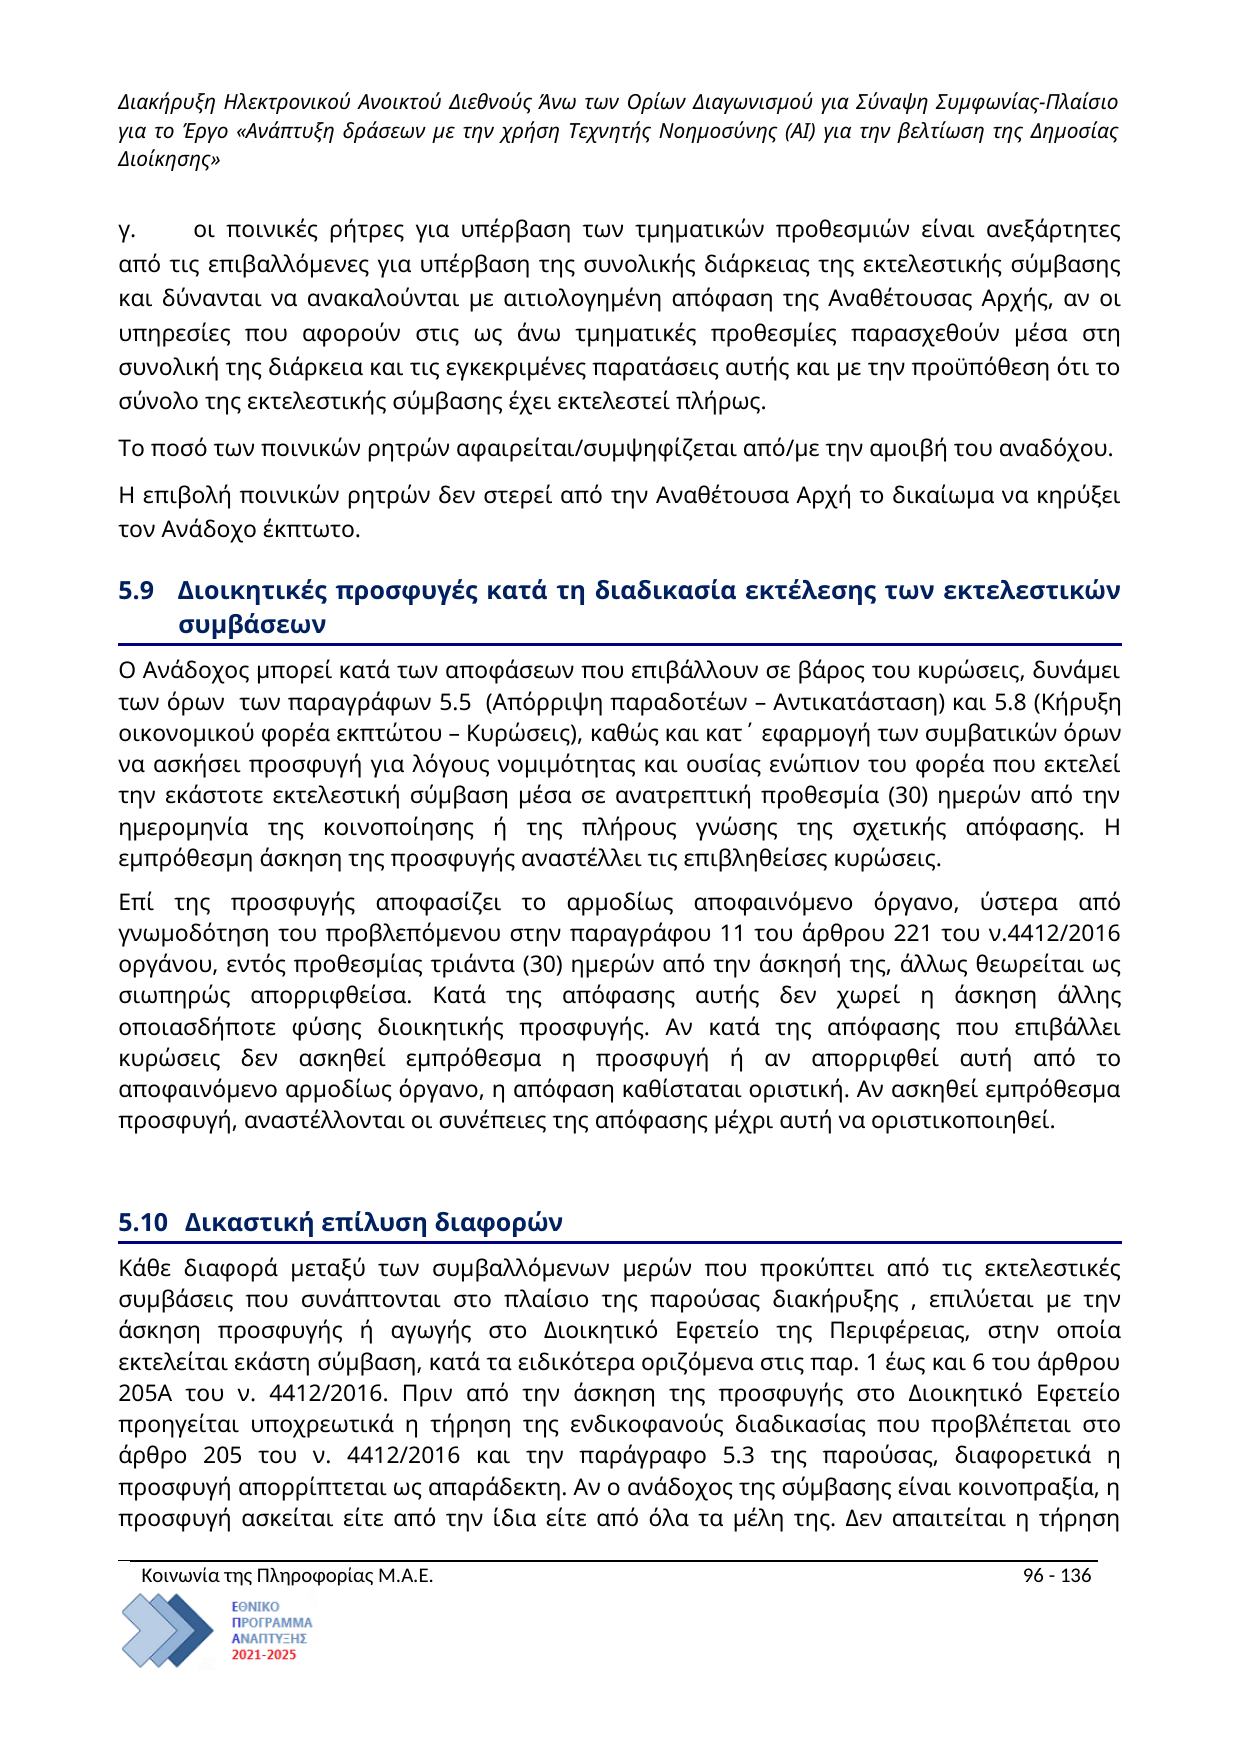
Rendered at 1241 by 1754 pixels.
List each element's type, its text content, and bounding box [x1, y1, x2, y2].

text γ. οι ποινικές ρήτρες για υπέρβαση των τμηματικών προθεσμιών είναι ανεξάρτητες από τις επιβαλλόμενες για υπέρβαση της συνολικής διάρκειας της εκτελεστικής σύμβασης και δύνανται να ανακαλούνται με αιτιολογημένη απόφαση της Αναθέτουσας Αρχής, αν οι υπηρεσίες που αφορούν στις ως άνω τμηματικές προθεσμίες παρασχεθούν μέσα στη συνολική της διάρκεια και τις εγκεκριμένες παρατάσεις αυτής και με την προϋπόθεση ότι το σύνολο της εκτελεστικής σύμβασης έχει εκτελεστεί πλήρως. [118, 213, 1122, 416]
text Επί της προσφυγής αποφασίζει το αρμοδίως αποφαινόμενο όργανο, ύστερα από γνωμοδότηση του προβλεπόμενου στην παραγράφου 11 του άρθρου 221 του ν.4412/2016 οργάνου, εντός προθεσμίας τριάντα (30) ημερών από την άσκησή της, άλλως θεωρείται ως σιωπηρώς απορριφθείσα. Κατά της απόφασης αυτής δεν χωρεί η άσκηση άλλης οποιασδήποτε φύσης διοικητικής προσφυγής. Αν κατά της απόφασης που επιβάλλει κυρώσεις δεν ασκηθεί εμπρόθεσμα η προσφυγή ή αν απορριφθεί αυτή από το αποφαινόμενο αρμοδίως όργανο, η απόφαση καθίσταται οριστική. Αν ασκηθεί εμπρόθεσμα προσφυγή, αναστέλλονται οι συνέπειες της απόφασης μέχρι αυτή να οριστικοποιηθεί. [118, 886, 1122, 1136]
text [118, 1252, 1122, 1533]
text Η επιβολή ποινικών ρητρών δεν στερεί από την Αναθέτουσα Αρχή το δικαίωμα να κηρύξει τον Ανάδοχο έκπτωτο. [118, 479, 1122, 544]
subtitle Διοικητικές προσφυγές κατά τη διαδικασία εκτέλεσης των εκτελεστικών συμβάσεων [118, 573, 1122, 643]
text Ο Ανάδοχος μπορεί κατά των αποφάσεων που επιβάλλουν σε βάρος του κυρώσεις, δυνάμει των όρων των παραγράφων 5.5 (Απόρριψη παραδοτέων – Αντικατάσταση) και 5.8 (Κήρυξη οικονομικού φορέα εκπτώτου – Κυρώσεις), καθώς και κατ΄ εφαρμογή των συμβατικών όρων να ασκήσει προσφυγή για λόγους νομιμότητας και ουσίας ενώπιον του φορέα που εκτελεί την εκάστοτε εκτελεστική σύμβαση μέσα σε ανατρεπτική προθεσμία (30) ημερών από την ημερομηνία της κοινοποίησης ή της πλήρους γνώσης της σχετικής απόφασης. Η εμπρόθεσμη άσκηση της προσφυγής αναστέλλει τις επιβληθείσες κυρώσεις. [118, 654, 1122, 873]
subtitle Δικαστική επίλυση διαφορών [118, 1204, 1122, 1241]
text Το ποσό των ποινικών ρητρών αφαιρείται/συμψηφίζεται από/με την αμοιβή του αναδόχου. [118, 432, 1122, 463]
